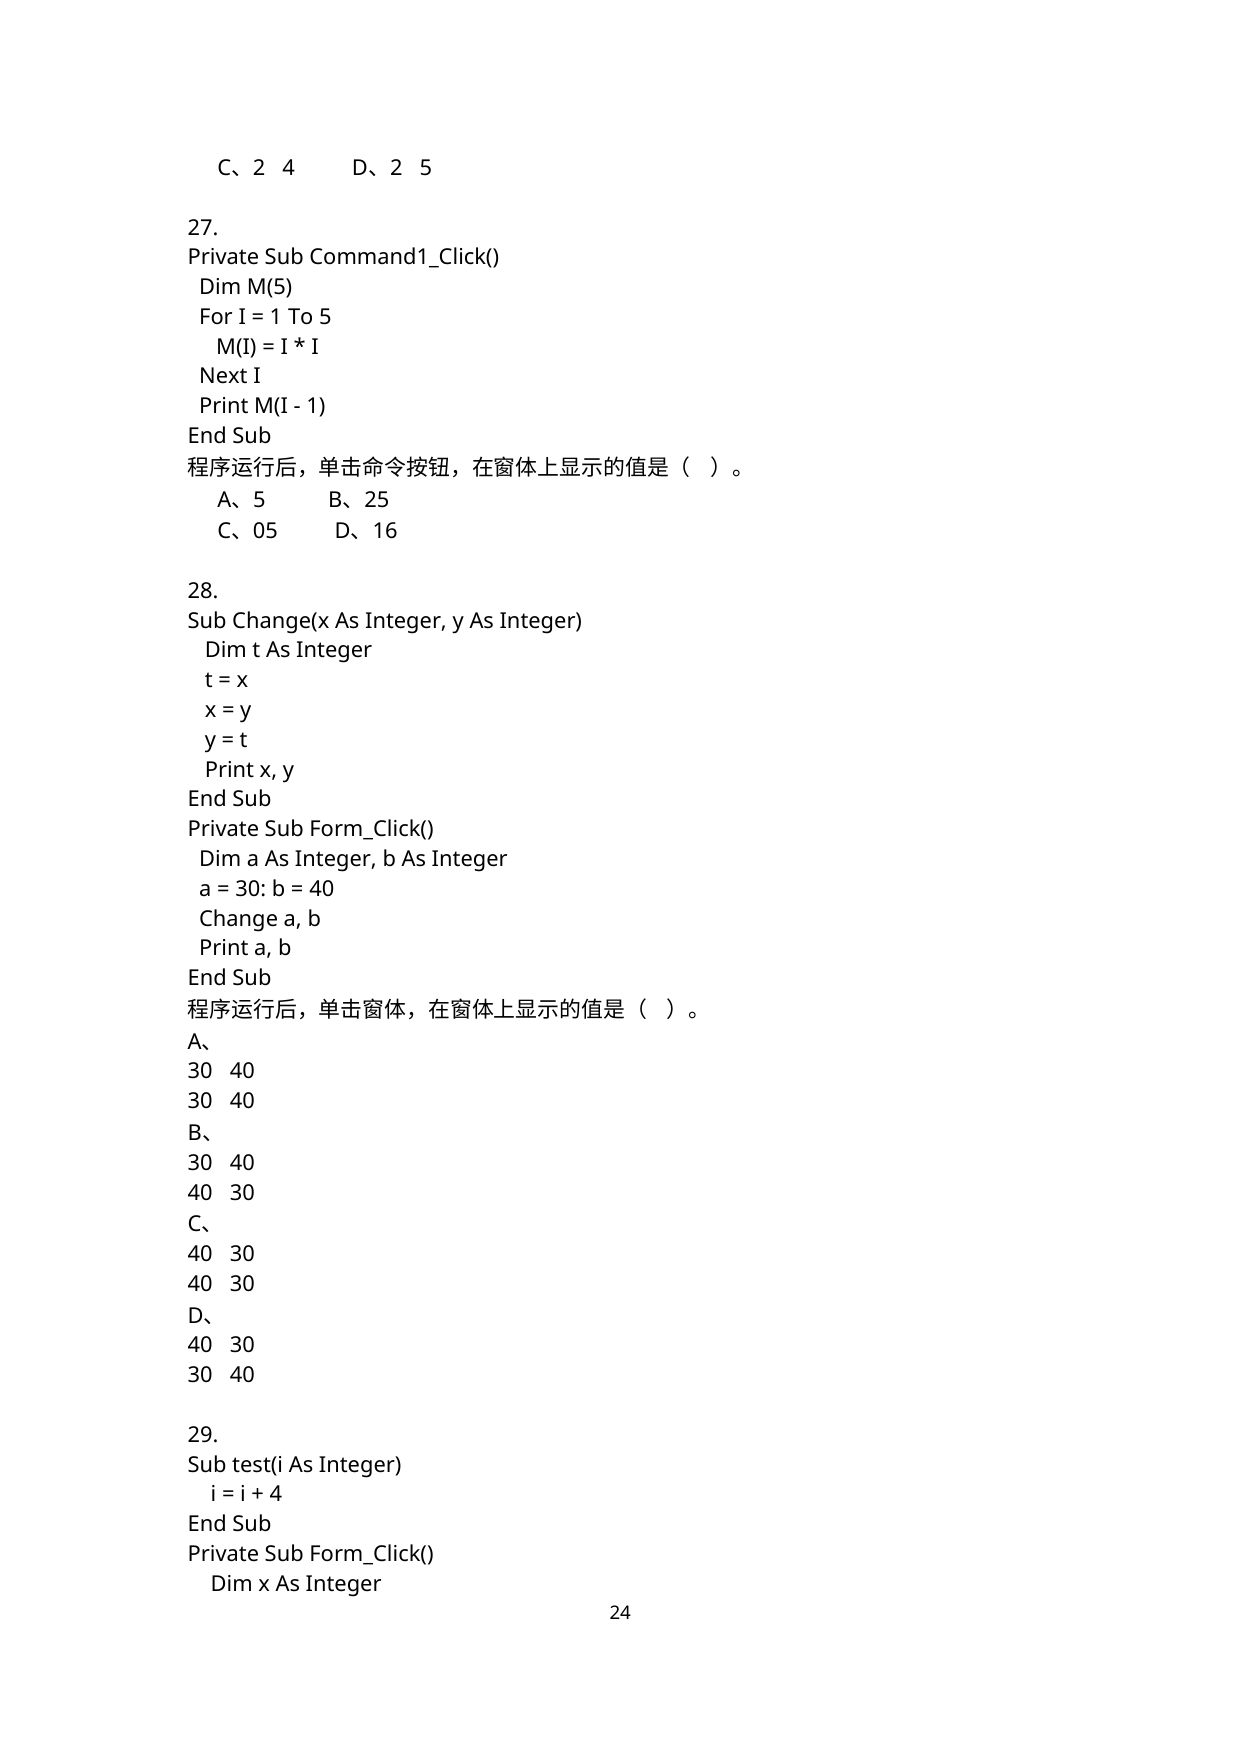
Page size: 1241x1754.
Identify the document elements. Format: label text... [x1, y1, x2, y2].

text A、5 B、25 [187, 482, 1053, 513]
text B、 30 40 40 30 [187, 1115, 1053, 1206]
text 28. Sub Change(x As Integer, y As Integer) Dim t As Integer t = x x = y y = t Print x, y End Sub Private Sub Form_Click() Dim a As Integer, b As Integer a = 30: b = 40 Change a, b Print a, b End Sub 程序运行后，单击窗体，在窗体上显示的值是（ ）。 [187, 575, 1053, 1024]
text C、05 D、16 [187, 513, 1053, 545]
text A、 30 40 30 40 [187, 1024, 1053, 1115]
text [187, 1419, 1053, 1598]
text D、 40 30 30 40 [187, 1298, 1053, 1389]
text C、2 4 D、2 5 [187, 150, 1053, 182]
text C、 40 30 40 30 [187, 1206, 1053, 1298]
text 27. Private Sub Command1_Click() Dim M(5) For I = 1 To 5 M(I) = I * I Next I Print M(I - 1) End Sub 程序运行后，单击命令按钮，在窗体上显示的值是（ ）。 [187, 212, 1053, 482]
